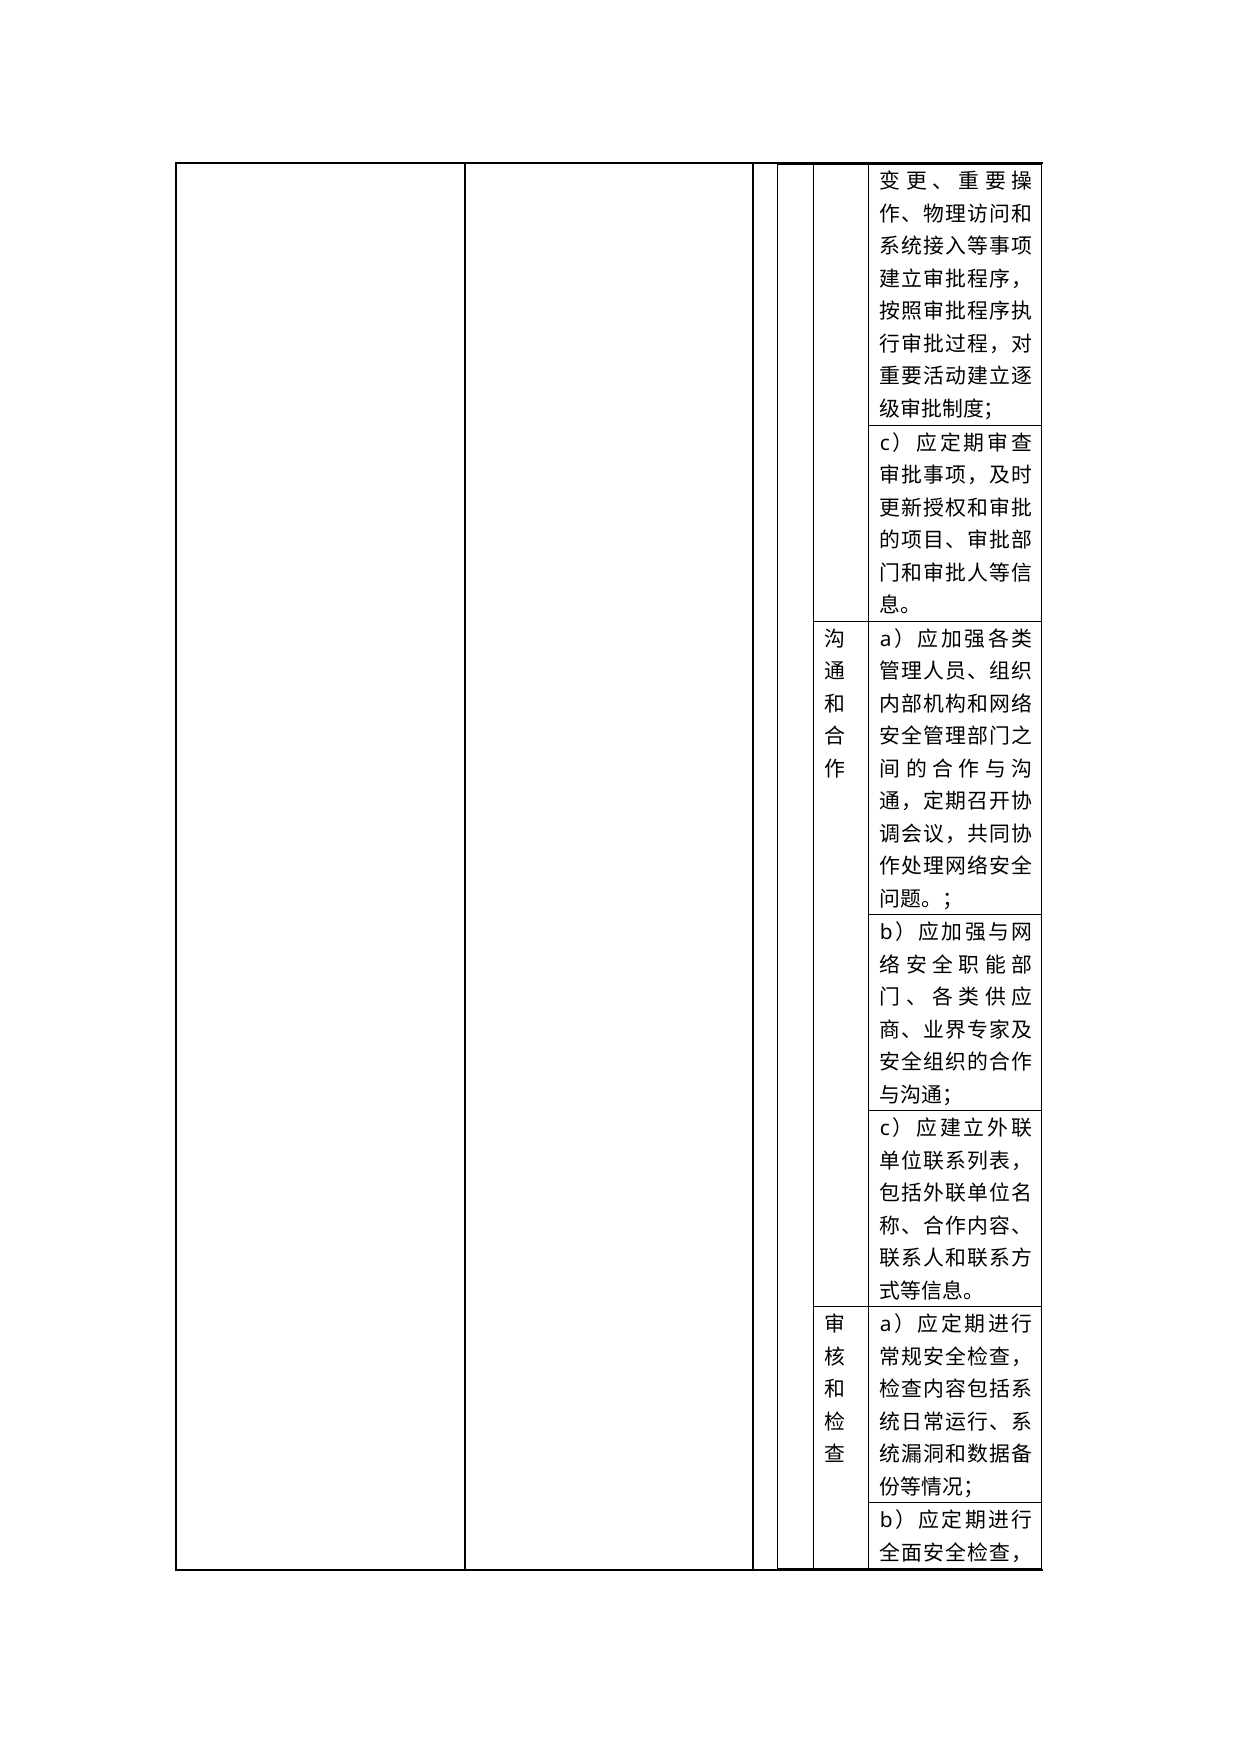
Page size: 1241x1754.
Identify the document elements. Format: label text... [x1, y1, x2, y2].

table_cell 1 [177, 164, 464, 1569]
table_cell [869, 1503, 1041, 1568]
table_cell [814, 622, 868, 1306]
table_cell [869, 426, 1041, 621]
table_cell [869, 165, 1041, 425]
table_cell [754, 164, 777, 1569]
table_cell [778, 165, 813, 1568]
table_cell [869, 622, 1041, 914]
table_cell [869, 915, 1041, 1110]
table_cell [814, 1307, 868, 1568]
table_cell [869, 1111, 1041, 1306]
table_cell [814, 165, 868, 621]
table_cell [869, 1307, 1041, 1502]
table_cell [466, 164, 752, 1569]
